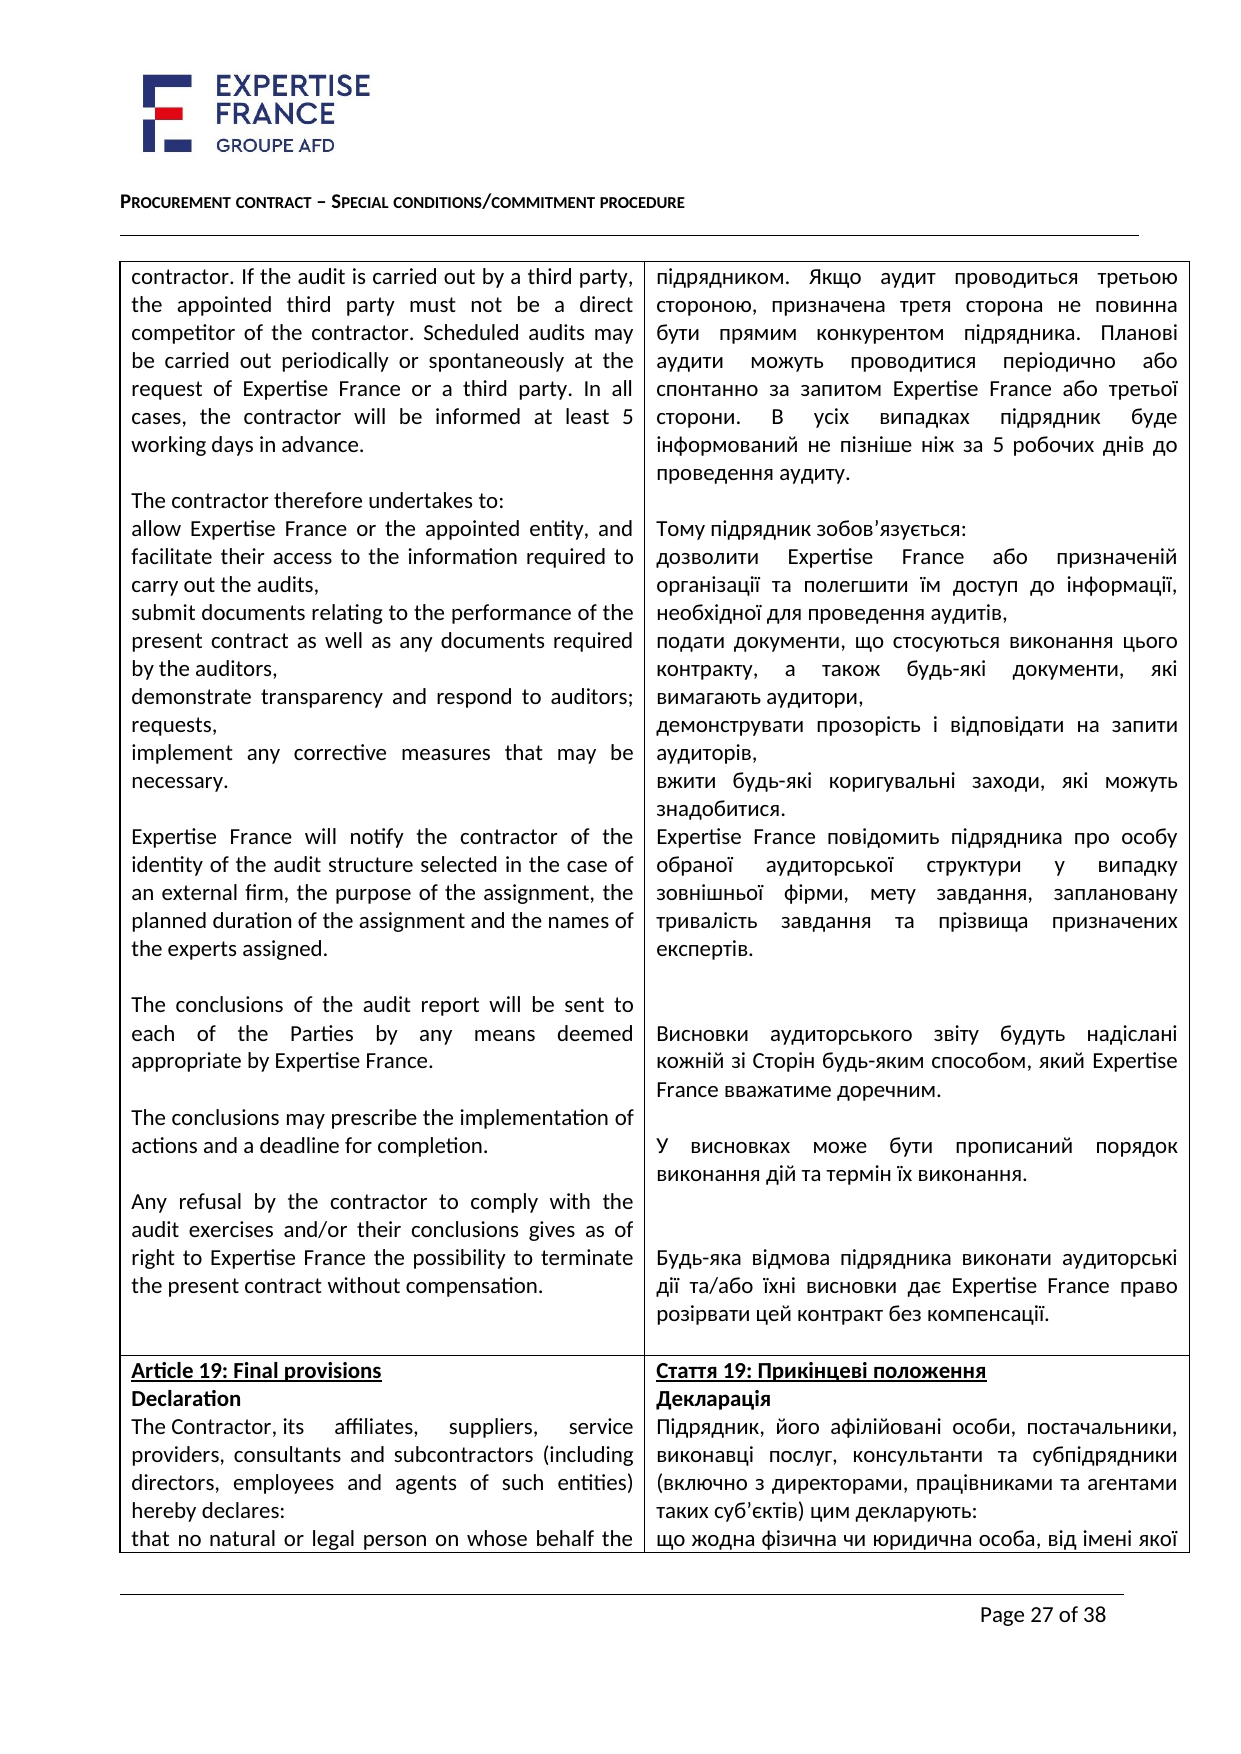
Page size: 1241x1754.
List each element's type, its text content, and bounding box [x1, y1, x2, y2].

picture [120, 41, 397, 183]
